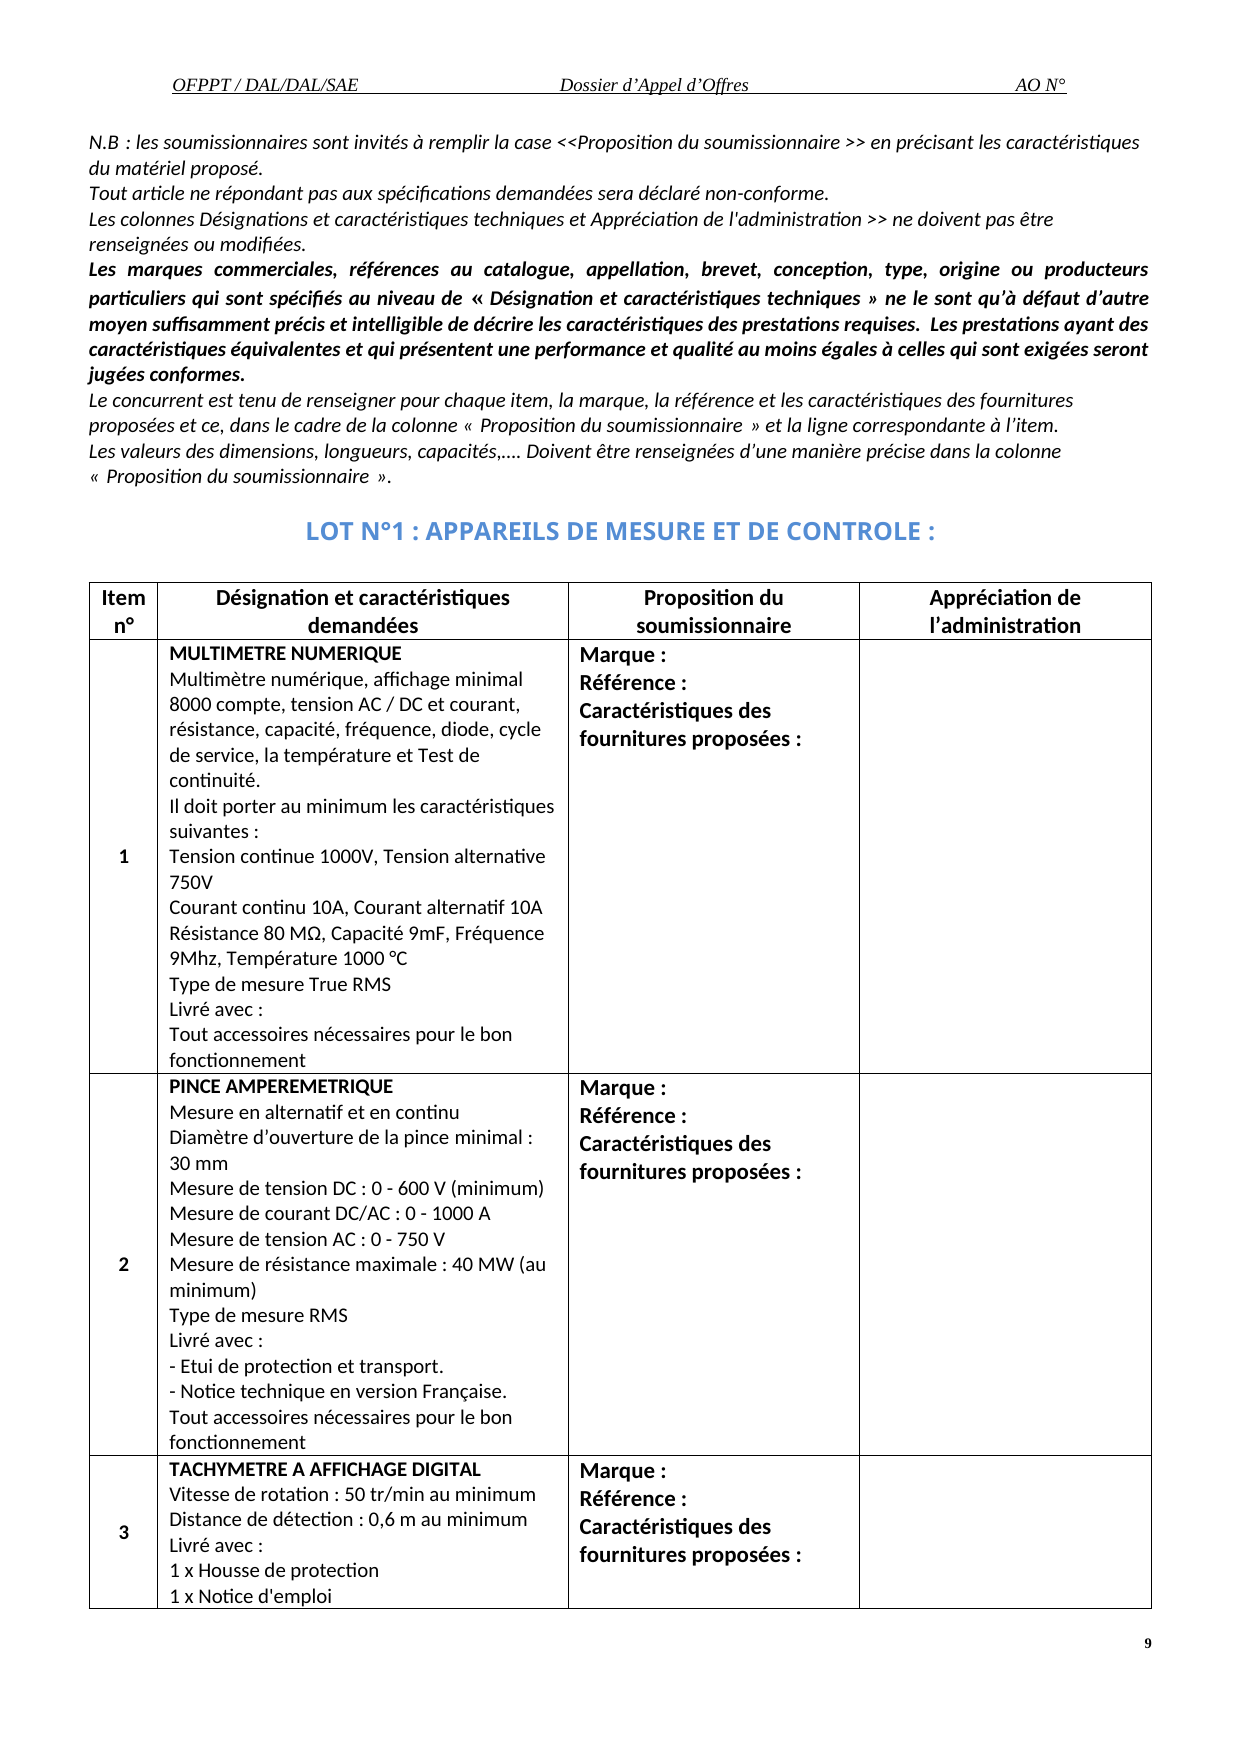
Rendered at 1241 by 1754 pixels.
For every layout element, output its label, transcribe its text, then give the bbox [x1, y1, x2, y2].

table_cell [569, 1456, 859, 1608]
text « Proposition du soumissionnaire ». [89, 463, 1152, 489]
table_cell 2 [90, 1074, 157, 1455]
table_cell [860, 1456, 1151, 1608]
table_cell TACHYMETRE A AFFICHAGE DIGITAL Vitesse de rotation : 50 tr/min au minimum Distance de détection : 0,6 m au minimum Livré avec : 1 x Housse de protection 1 x Notice d'emploi [158, 1456, 568, 1608]
text Les marques commerciales, références au catalogue, appellation, brevet, conception, type, origine ou producteurs particuliers qui sont spécifiés au niveau de « Désignation et caractéristiques techniques » ne le sont qu’à défaut d’autre moyen suffisamment précis et intelligible de décrire les caractéristiques des prestations requises. Les prestations ayant des caractéristiques équivalentes et qui présentent une performance et qualité au moins égales à celles qui sont exigées seront jugées conformes. [89, 257, 1152, 387]
text Les colonnes Désignations et caractéristiques techniques et Appréciation de l'administration >> ne doivent pas être renseignées ou modifiées. [89, 206, 1152, 257]
table_cell Marque : Référence : Caractéristiques des fournitures proposées : [569, 1074, 859, 1455]
table_header Item n° [90, 583, 157, 639]
table_cell Marque : Référence : Caractéristiques des fournitures proposées : [569, 640, 859, 1072]
text Les valeurs des dimensions, longueurs, capacités,…. Doivent être renseignées d’une manière précise dans la colonne [89, 438, 1152, 463]
table_cell [860, 640, 1151, 1072]
text LOT N°1 : APPAREILS DE MESURE ET DE CONTROLE : [89, 514, 1152, 548]
table_cell [860, 1074, 1151, 1455]
table_cell 1 [90, 640, 157, 1072]
text N.B : les soumissionnaires sont invités à remplir la case <<Proposition du soumissionnaire >> en précisant les caractéristiques du matériel proposé. [89, 129, 1152, 180]
text Tout article ne répondant pas aux spécifications demandées sera déclaré non-conforme. [89, 180, 1152, 206]
table_header Désignation et caractéristiques demandées [158, 583, 568, 639]
table_cell MULTIMETRE NUMERIQUE Multimètre numérique, affichage minimal 8000 compte, tension AC / DC et courant, résistance, capacité, fréquence, diode, cycle de service, la température et Test de continuité. Il doit porter au minimum les caractéristiques suivantes : Tension continue 1000V, Tension alternative 750V Courant continu 10A, Courant alternatif 10A Résistance 80 MΩ, Capacité 9mF, Fréquence 9Mhz, Température 1000 °C Type de mesure True RMS Livré avec : Tout accessoires nécessaires pour le bon fonctionnement [158, 640, 568, 1072]
table_cell PINCE AMPEREMETRIQUE Mesure en alternatif et en continu Diamètre d’ouverture de la pince minimal : 30 mm Mesure de tension DC : 0 - 600 V (minimum) Mesure de courant DC/AC : 0 - 1000 A Mesure de tension AC : 0 - 750 V Mesure de résistance maximale : 40 MW (au minimum) Type de mesure RMS Livré avec : - Etui de protection et transport. - Notice technique en version Française. Tout accessoires nécessaires pour le bon fonctionnement [158, 1074, 568, 1455]
table_cell 3 [90, 1456, 157, 1608]
table_header Appréciation de l’administration [860, 583, 1151, 639]
text Le concurrent est tenu de renseigner pour chaque item, la marque, la référence et les caractéristiques des fournitures proposées et ce, dans le cadre de la colonne « Proposition du soumissionnaire » et la ligne correspondante à l’item. [89, 387, 1152, 438]
table_header Proposition du soumissionnaire [569, 583, 859, 639]
